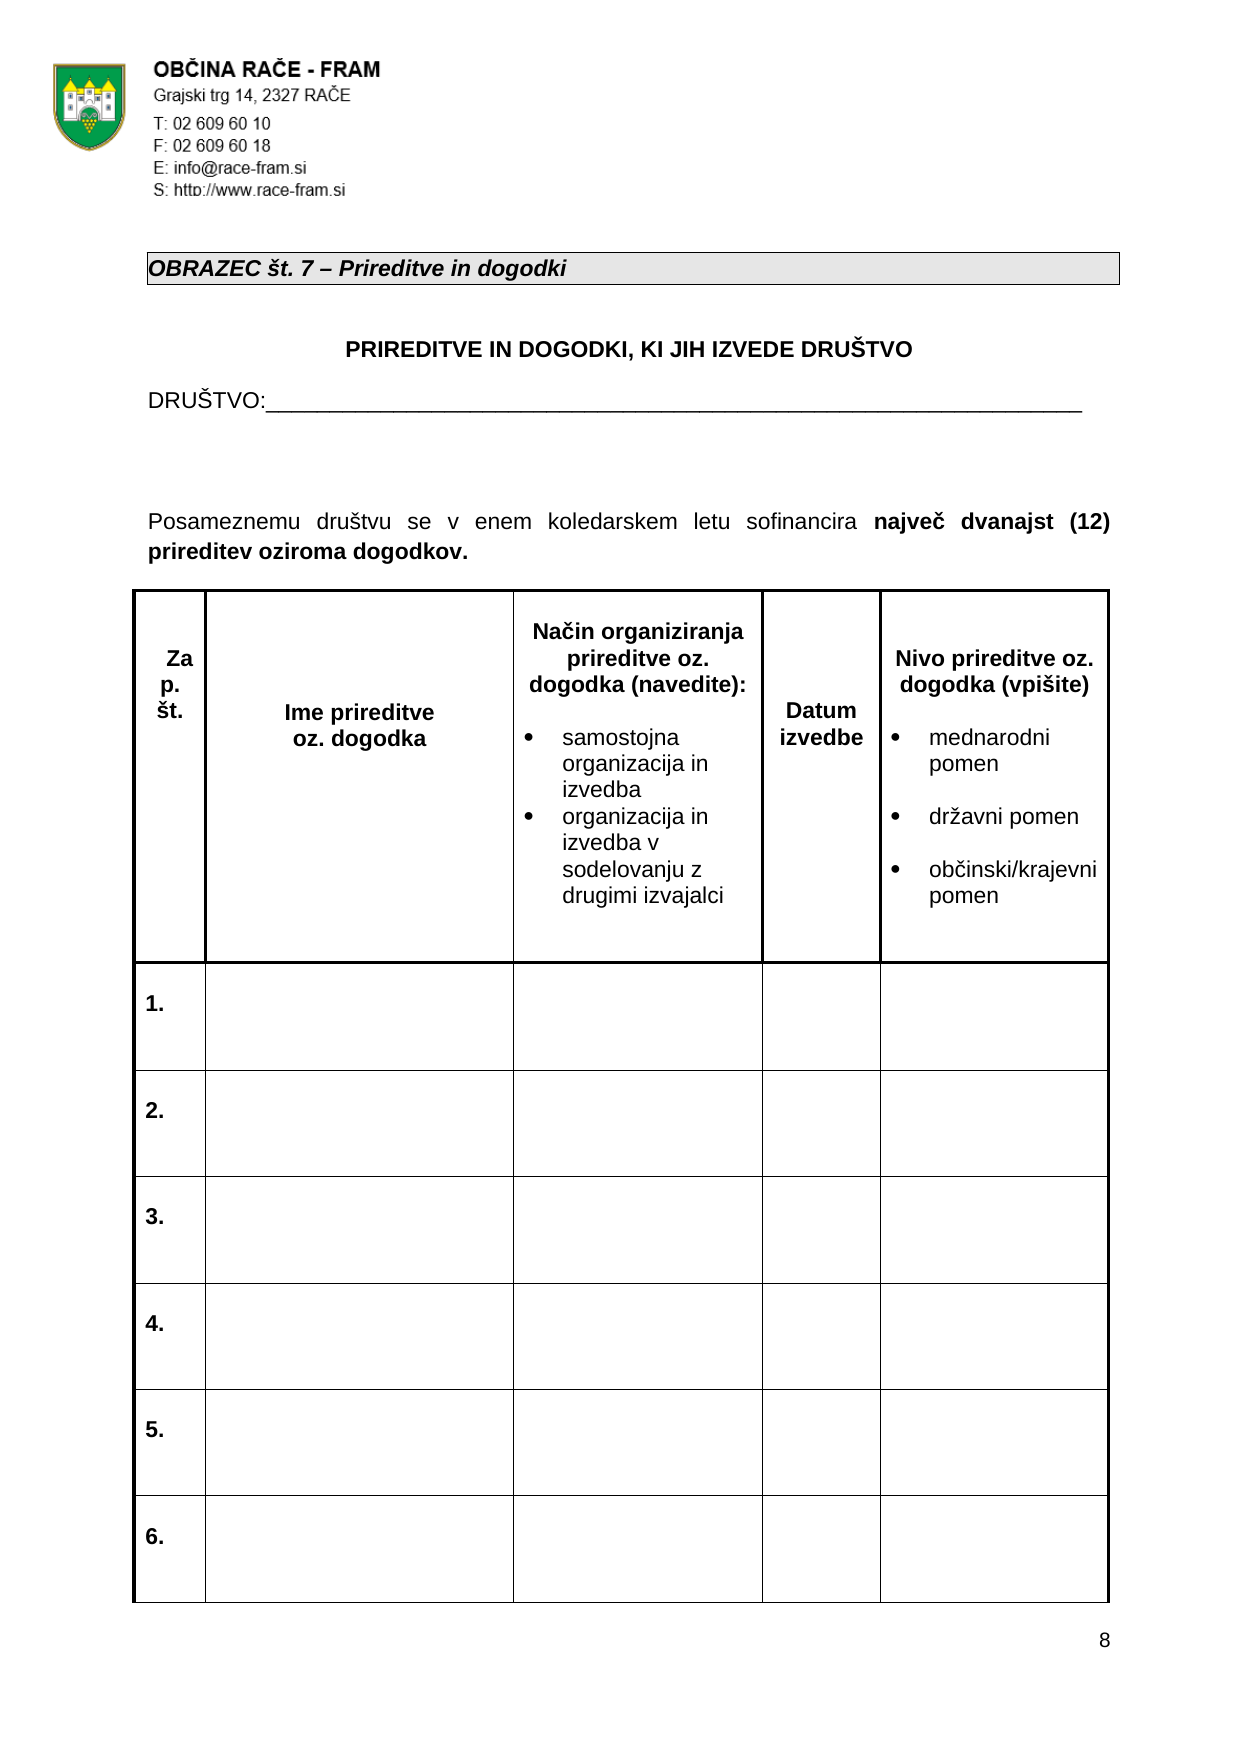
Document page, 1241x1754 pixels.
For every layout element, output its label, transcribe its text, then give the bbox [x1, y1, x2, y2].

table_cell 4. [136, 1284, 205, 1389]
table_cell 3. [136, 1177, 205, 1282]
picture [50, 57, 394, 195]
table_cell 2. [136, 1071, 205, 1176]
table_cell [881, 1177, 1107, 1282]
table_cell [514, 1284, 762, 1389]
table_cell [514, 1177, 762, 1282]
table_header Ime prireditve oz. dogodka [207, 592, 513, 961]
table_cell [763, 1284, 880, 1389]
table_cell 6. [136, 1496, 205, 1602]
table_cell 5. [136, 1390, 205, 1495]
table_cell [881, 1071, 1107, 1176]
table_cell [206, 1177, 513, 1282]
table_cell [763, 964, 880, 1069]
table_cell [514, 1390, 762, 1495]
table_cell [763, 1496, 880, 1602]
table_cell 1. [136, 964, 205, 1069]
table_cell [514, 964, 762, 1069]
table_cell [763, 1177, 880, 1282]
text OBRAZEC št. 7 – Prireditve in dogodki [148, 253, 1119, 284]
table_header Način organiziranja prireditve oz. dogodka (navedite): samostojna organizacija in izvedba organizacija in izvedba v sodelovanju z drugimi izvajalci [514, 592, 761, 961]
text Posameznemu društvu se v enem koledarskem letu sofinancira največ dvanajst (12) prireditev oziroma dogodkov. [148, 508, 1110, 564]
table_cell [881, 1496, 1107, 1602]
table_cell [514, 1071, 762, 1176]
table_cell [881, 1284, 1107, 1389]
table_cell [206, 1390, 513, 1495]
table_header Zap. št. [136, 592, 204, 961]
table_cell [881, 1390, 1107, 1495]
table_cell [763, 1390, 880, 1495]
table_cell [206, 1496, 513, 1602]
table_cell [514, 1496, 762, 1602]
table_header Nivo prireditve oz. dogodka (vpišite) mednarodni pomen državni pomen občinski/krajevni pomen [882, 592, 1107, 961]
table_cell [206, 1284, 513, 1389]
text DRUŠTVO:________________________________________________________________ [148, 387, 1110, 413]
table_cell [206, 1071, 513, 1176]
text PRIREDITVE IN DOGODKI, KI JIH IZVEDE DRUŠTVO [148, 336, 1110, 362]
table_header Datum izvedbe [764, 592, 879, 961]
table_cell [206, 964, 513, 1069]
table_cell [881, 964, 1107, 1069]
table_cell [763, 1071, 880, 1176]
